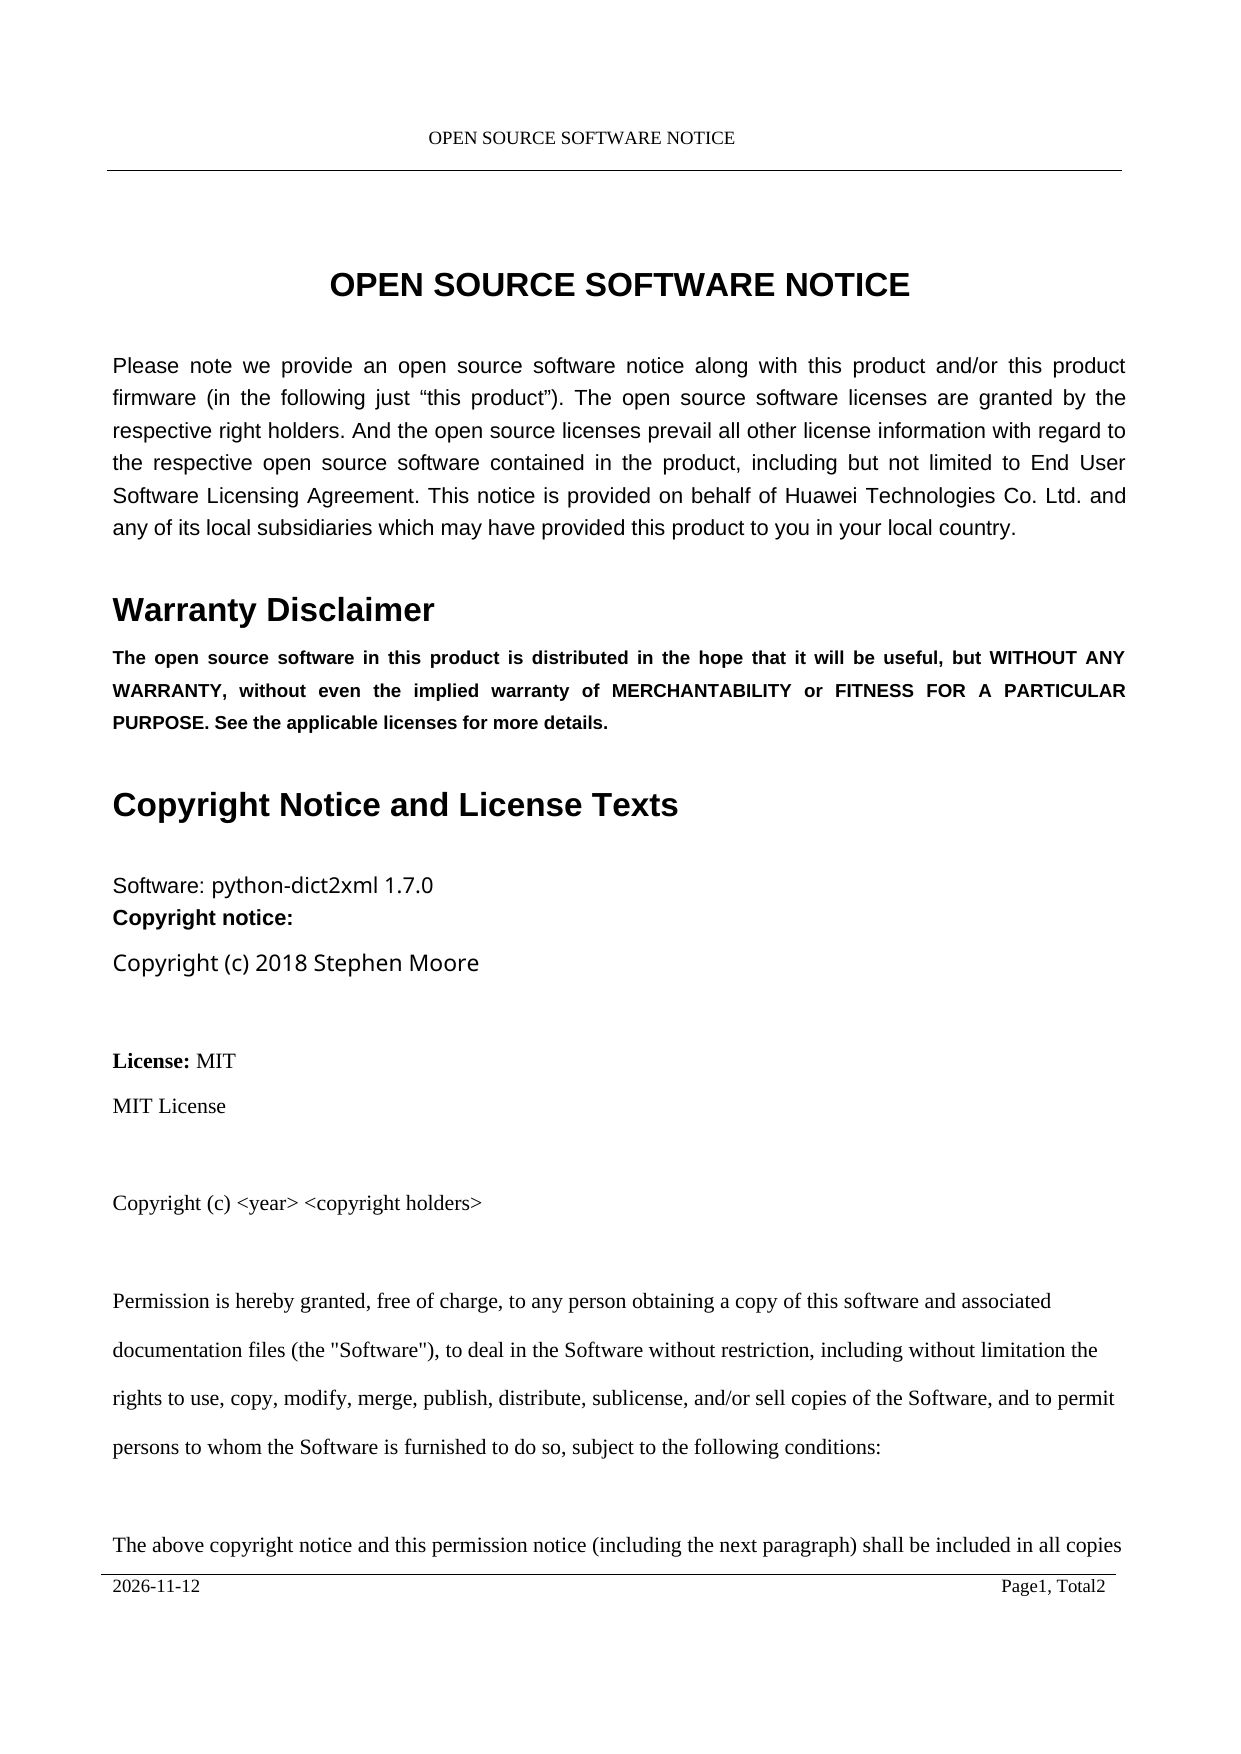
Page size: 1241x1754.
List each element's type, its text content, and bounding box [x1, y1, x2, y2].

text OPEN SOURCE SOFTWARE NOTICE [112, 251, 1128, 316]
text Copyright (c) 2018 Stephen Moore [112, 947, 1128, 1028]
text License: MIT [112, 1044, 1128, 1077]
text Copyright notice: [112, 901, 1128, 934]
text Software: python-dict2xml 1.7.0 [112, 869, 1128, 901]
text Copyright Notice and License Texts [112, 771, 1128, 836]
text The open source software in this product is distributed in the hope that it will be useful, but WITHOUT ANY WARRANTY, without even the implied warranty of MERCHANTABILITY or FITNESS FOR A PARTICULAR PURPOSE. See the applicable licenses for more details. [112, 641, 1128, 739]
text Warranty Disclaimer [112, 576, 1128, 641]
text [112, 1089, 1128, 1560]
text Please note we provide an open source software notice along with this product and/or this product firmware (in the following just “this product”). The open source software licenses are granted by the respective right holders. And the open source licenses prevail all other license information with regard to the respective open source software contained in the product, including but not limited to End User Software Licensing Agreement. This notice is provided on behalf of Huawei Technologies Co. Ltd. and any of its local subsidiaries which may have provided this product to you in your local country. [112, 349, 1128, 544]
